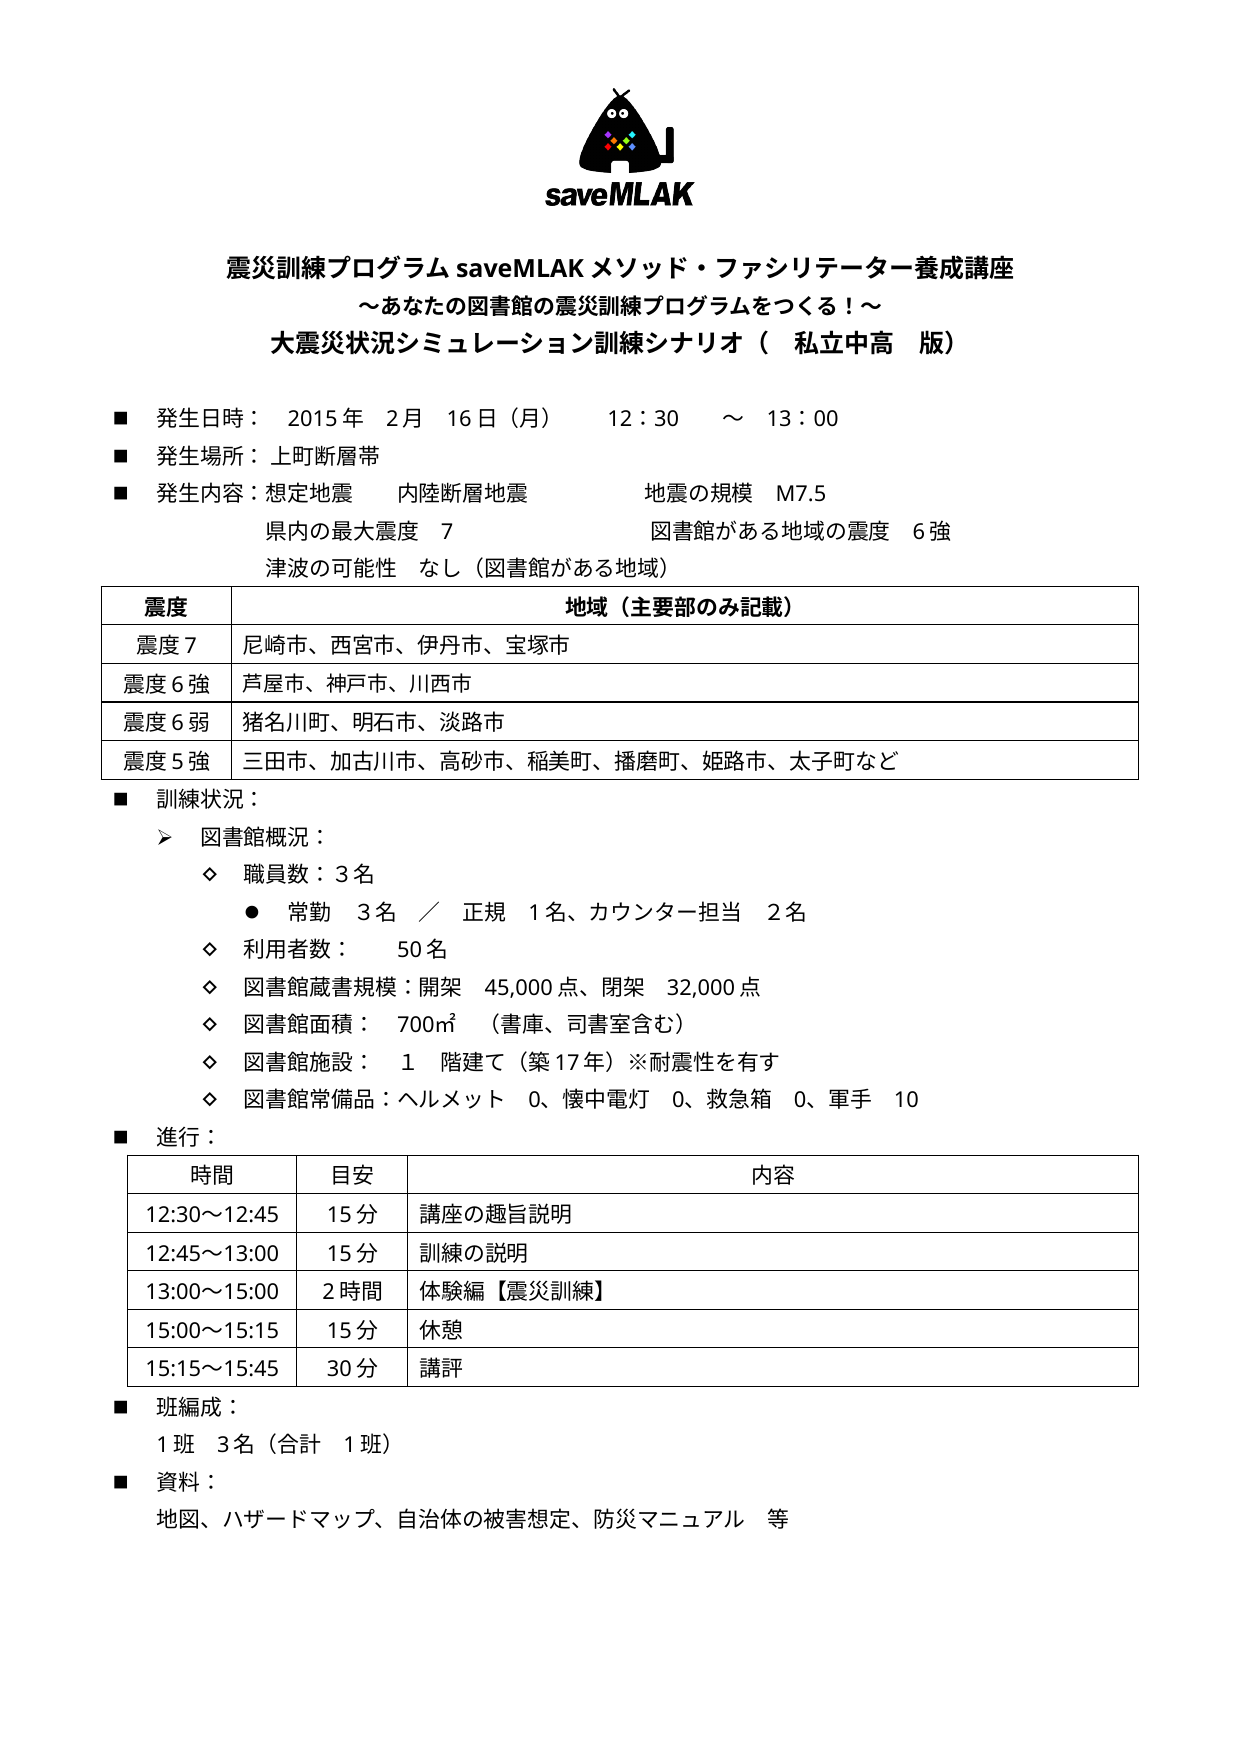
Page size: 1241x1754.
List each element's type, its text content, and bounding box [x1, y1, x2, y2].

table_cell 15:00～15:15 [128, 1310, 296, 1347]
table_header 時間 [128, 1156, 296, 1193]
table_cell 2時間 [297, 1271, 407, 1309]
table_cell 15分 [297, 1233, 407, 1270]
table_cell 尼崎市、西宮市、伊丹市、宝塚市 [232, 625, 1138, 663]
list 発生日時： 2015年 2月 16日（月） 12：30 ～ 13：00 [112, 398, 1128, 436]
list 発生内容：想定地震 内陸断層地震 地震の規模 M7.5 [112, 473, 1128, 511]
table_cell 12:45～13:00 [128, 1233, 296, 1270]
table_header 地域（主要部のみ記載） [232, 587, 1138, 624]
list 図書館施設： １ 階建て（築17年）※耐震性を有す [200, 1042, 1128, 1079]
table_cell 講座の趣旨説明 [408, 1194, 1138, 1232]
table_cell 三田市、加古川市、高砂市、稲美町、播磨町、姫路市、太子町など [232, 741, 1138, 778]
table_cell 芦屋市、神戸市、川西市 [232, 664, 1138, 701]
list 津波の可能性 なし（図書館がある地域） [156, 548, 1128, 586]
table_cell 猪名川町、明石市、淡路市 [232, 703, 1138, 740]
list 地図、ハザードマップ、自治体の被害想定、防災マニュアル 等 [156, 1499, 1128, 1537]
list 図書館蔵書規模：開架 45,000点、閉架 32,000点 [200, 967, 1128, 1004]
list 図書館常備品：ヘルメット 0、懐中電灯 0、救急箱 0、軍手 10 [200, 1079, 1128, 1117]
list 資料： [112, 1462, 1128, 1499]
table_cell 30分 [297, 1348, 407, 1386]
table_header 内容 [408, 1156, 1138, 1193]
table_cell 講評 [408, 1348, 1138, 1386]
text 大震災状況シミュレーション訓練シナリオ（ 私立中高 版） [112, 323, 1128, 361]
list 1班 3名（合計 1班） [156, 1424, 1128, 1462]
list 職員数：３名 [200, 854, 1128, 892]
list 発生場所： 上町断層帯 [112, 436, 1128, 473]
table_cell 体験編【震災訓練】 [408, 1271, 1138, 1309]
list 訓練状況： [112, 780, 1128, 817]
table_cell 15分 [297, 1310, 407, 1347]
list 図書館概況： [156, 817, 1128, 854]
table_header 震度 [102, 587, 231, 624]
table_cell 15分 [297, 1194, 407, 1232]
table_header 目安 [297, 1156, 407, 1193]
table_cell 震度7 [102, 625, 231, 663]
list 班編成： [112, 1387, 1128, 1424]
list 進行： [112, 1117, 1128, 1154]
table_cell 12:30～12:45 [128, 1194, 296, 1232]
list 常勤 ３名 ／ 正規 1名、カウンター担当 ２名 [244, 892, 1128, 929]
list 図書館面積： 700㎡ （書庫、司書室含む） [200, 1004, 1128, 1042]
table_cell 震度5強 [102, 741, 231, 778]
table_cell 震度6弱 [102, 703, 231, 740]
table_cell 訓練の説明 [408, 1233, 1138, 1270]
picture [545, 88, 695, 206]
list 県内の最大震度 7 図書館がある地域の震度 6強 [156, 511, 1128, 548]
table_cell 休憩 [408, 1310, 1138, 1347]
text ～あなたの図書館の震災訓練プログラムをつくる！～ [112, 286, 1128, 323]
list 利用者数： 50名 [200, 929, 1128, 967]
table_cell 震度6強 [102, 664, 231, 701]
table_cell 13:00～15:00 [128, 1271, 296, 1309]
text 震災訓練プログラムsaveMLAKメソッド・ファシリテーター養成講座 [112, 248, 1128, 286]
table_cell 15:15～15:45 [128, 1348, 296, 1386]
